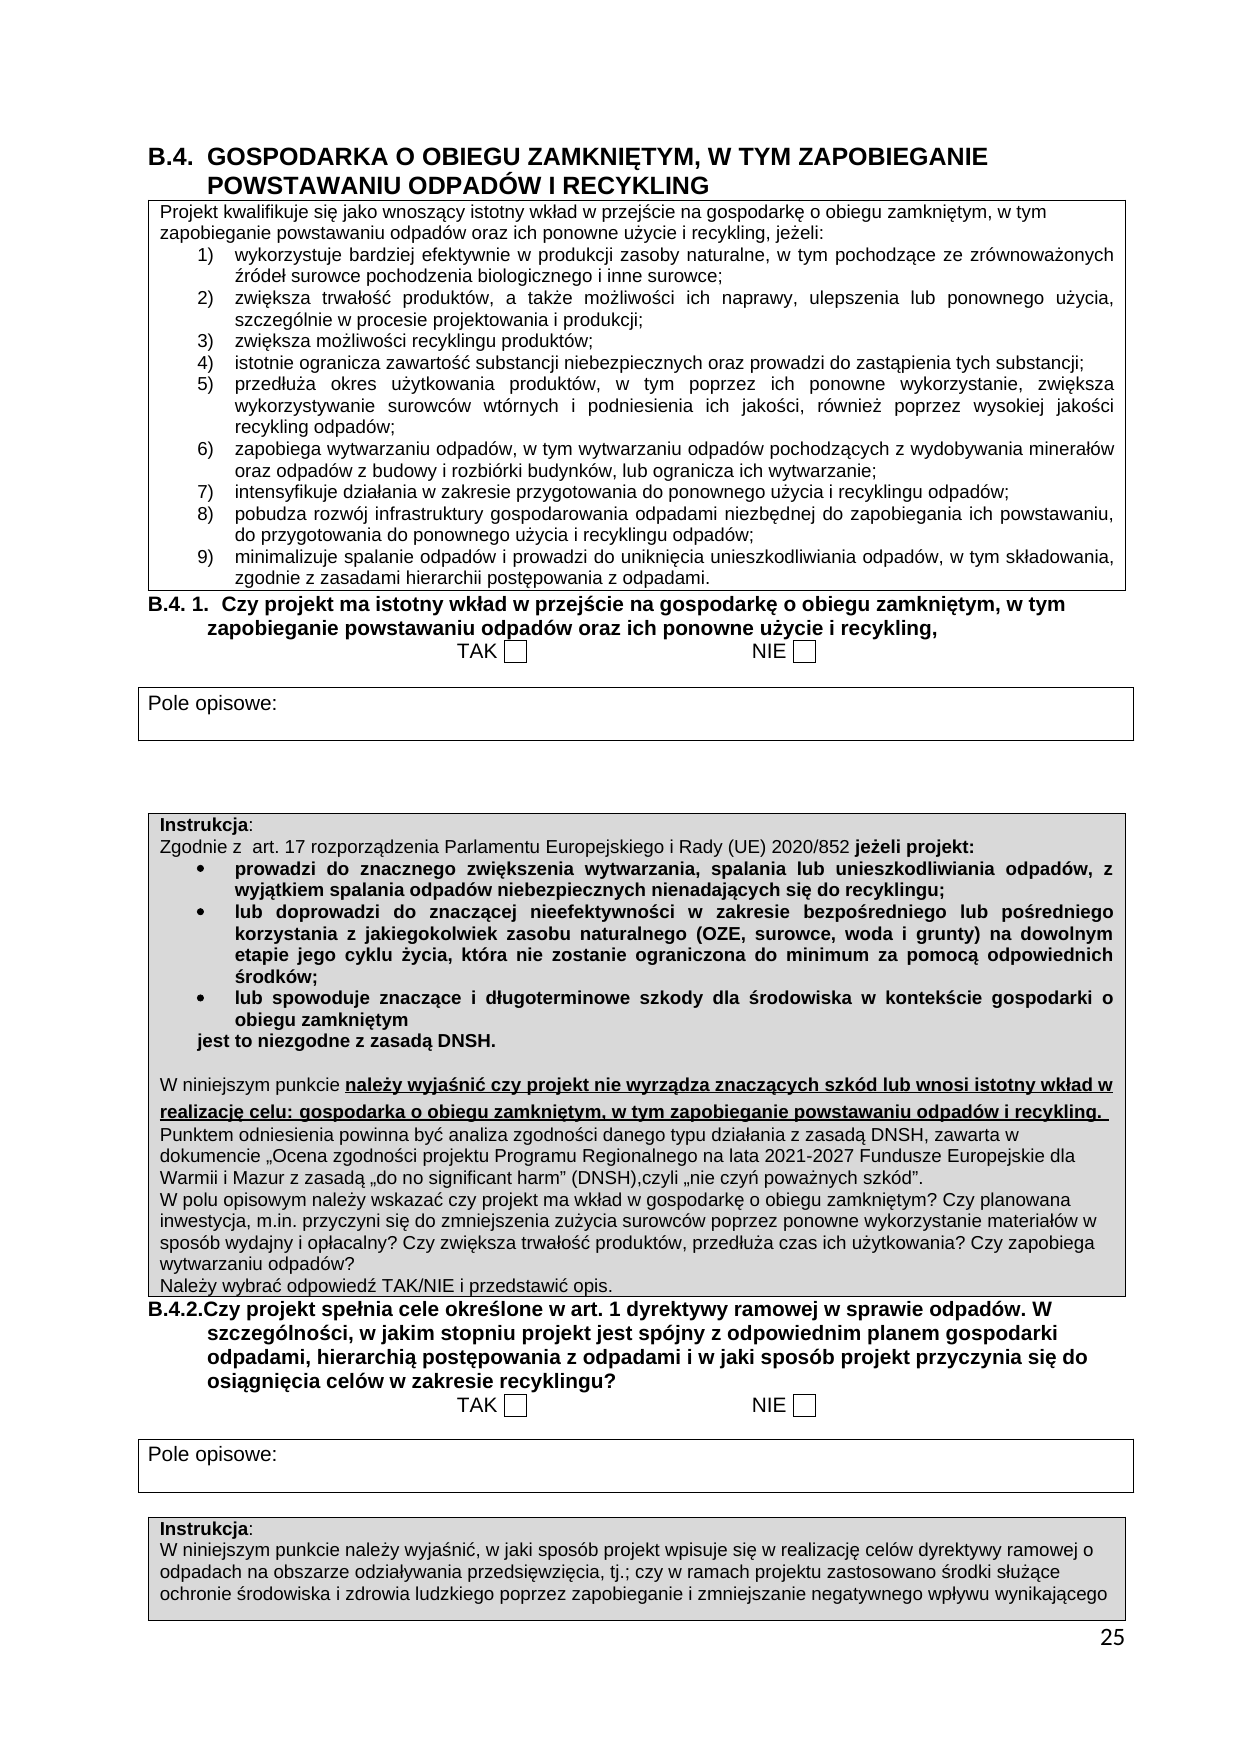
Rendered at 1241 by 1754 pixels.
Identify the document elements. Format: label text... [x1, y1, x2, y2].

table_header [149, 1518, 1125, 1620]
text TAK NIE [148, 1393, 1125, 1417]
text Pole opisowe: [139, 688, 1133, 714]
table_header Instrukcja: Zgodnie z art. 17 rozporządzenia Parlamentu Europejskiego i Rady (UE) 2020/852 jeżeli projekt: prowadzi do znacznego zwiększenia wytwarzania, spalania lub unieszkodliwiania odpadów, z wyjątkiem spalania odpadów niebezpiecznych nienadających się do recyklingu; lub doprowadzi do znaczącej nieefektywności w zakresie bezpośredniego lub pośredniego korzystania z jakiegokolwiek zasobu naturalnego (OZE, surowce, woda i grunty) na dowolnym etapie jego cyklu życia, która nie zostanie ograniczona do minimum za pomocą odpowiednich środków; lub spowoduje znaczące i długoterminowe szkody dla środowiska w kontekście gospodarki o obiegu zamkniętym jest to niezgodne z zasadą DNSH. W niniejszym punkcie należy wyjaśnić czy projekt nie wyrządza znaczących szkód lub wnosi istotny wkład w realizację celu: gospodarka o obiegu zamkniętym, w tym zapobieganie powstawaniu odpadów i recykling. Punktem odniesienia powinna być analiza zgodności danego typu działania z zasadą DNSH, zawarta w dokumencie „Ocena zgodności projektu Programu Regionalnego na lata 2021-2027 Fundusze Europejskie dla Warmii i Mazur z zasadą „do no significant harm” (DNSH),czyli „nie czyń poważnych szkód”. W polu opisowym należy wskazać czy projekt ma wkład w gospodarkę o obiegu zamkniętym? Czy planowana inwestycja, m.in. przyczyni się do zmniejszenia zużycia surowców poprzez ponowne wykorzystanie materiałów w sposób wydajny i opłacalny? Czy zwiększa trwałość produktów, przedłuża czas ich użytkowania? Czy zapobiega wytwarzaniu odpadów? Należy wybrać odpowiedź TAK/NIE i przedstawić opis. [149, 814, 1125, 1296]
text B.4. GOSPODARKA O OBIEGU ZAMKNIĘTYM, W TYM ZAPOBIEGANIE POWSTAWANIU ODPADÓW I RECYKLING [148, 142, 1125, 199]
text Pole opisowe: [139, 1440, 1133, 1466]
text TAK NIE [148, 639, 1125, 663]
text B.4.2.Czy projekt spełnia cele określone w art. 1 dyrektywy ramowej w sprawie odpadów. W szczególności, w jakim stopniu projekt jest spójny z odpowiednim planem gospodarki odpadami, hierarchią postępowania z odpadami i w jaki sposób projekt przyczynia się do osiągnięcia celów w zakresie recyklingu? [148, 1297, 1125, 1393]
table_header Projekt kwalifikuje się jako wnoszący istotny wkład w przejście na gospodarkę o obiegu zamkniętym, w tym zapobieganie powstawaniu odpadów oraz ich ponowne użycie i recykling, jeżeli: wykorzystuje bardziej efektywnie w produkcji zasoby naturalne, w tym pochodzące ze zrównoważonych źródeł surowce pochodzenia biologicznego i inne surowce; zwiększa trwałość produktów, a także możliwości ich naprawy, ulepszenia lub ponownego użycia, szczególnie w procesie projektowania i produkcji; zwiększa możliwości recyklingu produktów; istotnie ogranicza zawartość substancji niebezpiecznych oraz prowadzi do zastąpienia tych substancji; przedłuża okres użytkowania produktów, w tym poprzez ich ponowne wykorzystanie, zwiększa wykorzystywanie surowców wtórnych i podniesienia ich jakości, również poprzez wysokiej jakości recykling odpadów; zapobiega wytwarzaniu odpadów, w tym wytwarzaniu odpadów pochodzących z wydobywania minerałów oraz odpadów z budowy i rozbiórki budynków, lub ogranicza ich wytwarzanie; intensyfikuje działania w zakresie przygotowania do ponownego użycia i recyklingu odpadów; pobudza rozwój infrastruktury gospodarowania odpadami niezbędnej do zapobiegania ich powstawaniu, do przygotowania do ponownego użycia i recyklingu odpadów; minimalizuje spalanie odpadów i prowadzi do uniknięcia unieszkodliwiania odpadów, w tym składowania, zgodnie z zasadami hierarchii postępowania z odpadami. [149, 201, 1125, 590]
text B.4. 1. Czy projekt ma istotny wkład w przejście na gospodarkę o obiegu zamkniętym, w tym zapobieganie powstawaniu odpadów oraz ich ponowne użycie i recykling, [148, 591, 1125, 639]
